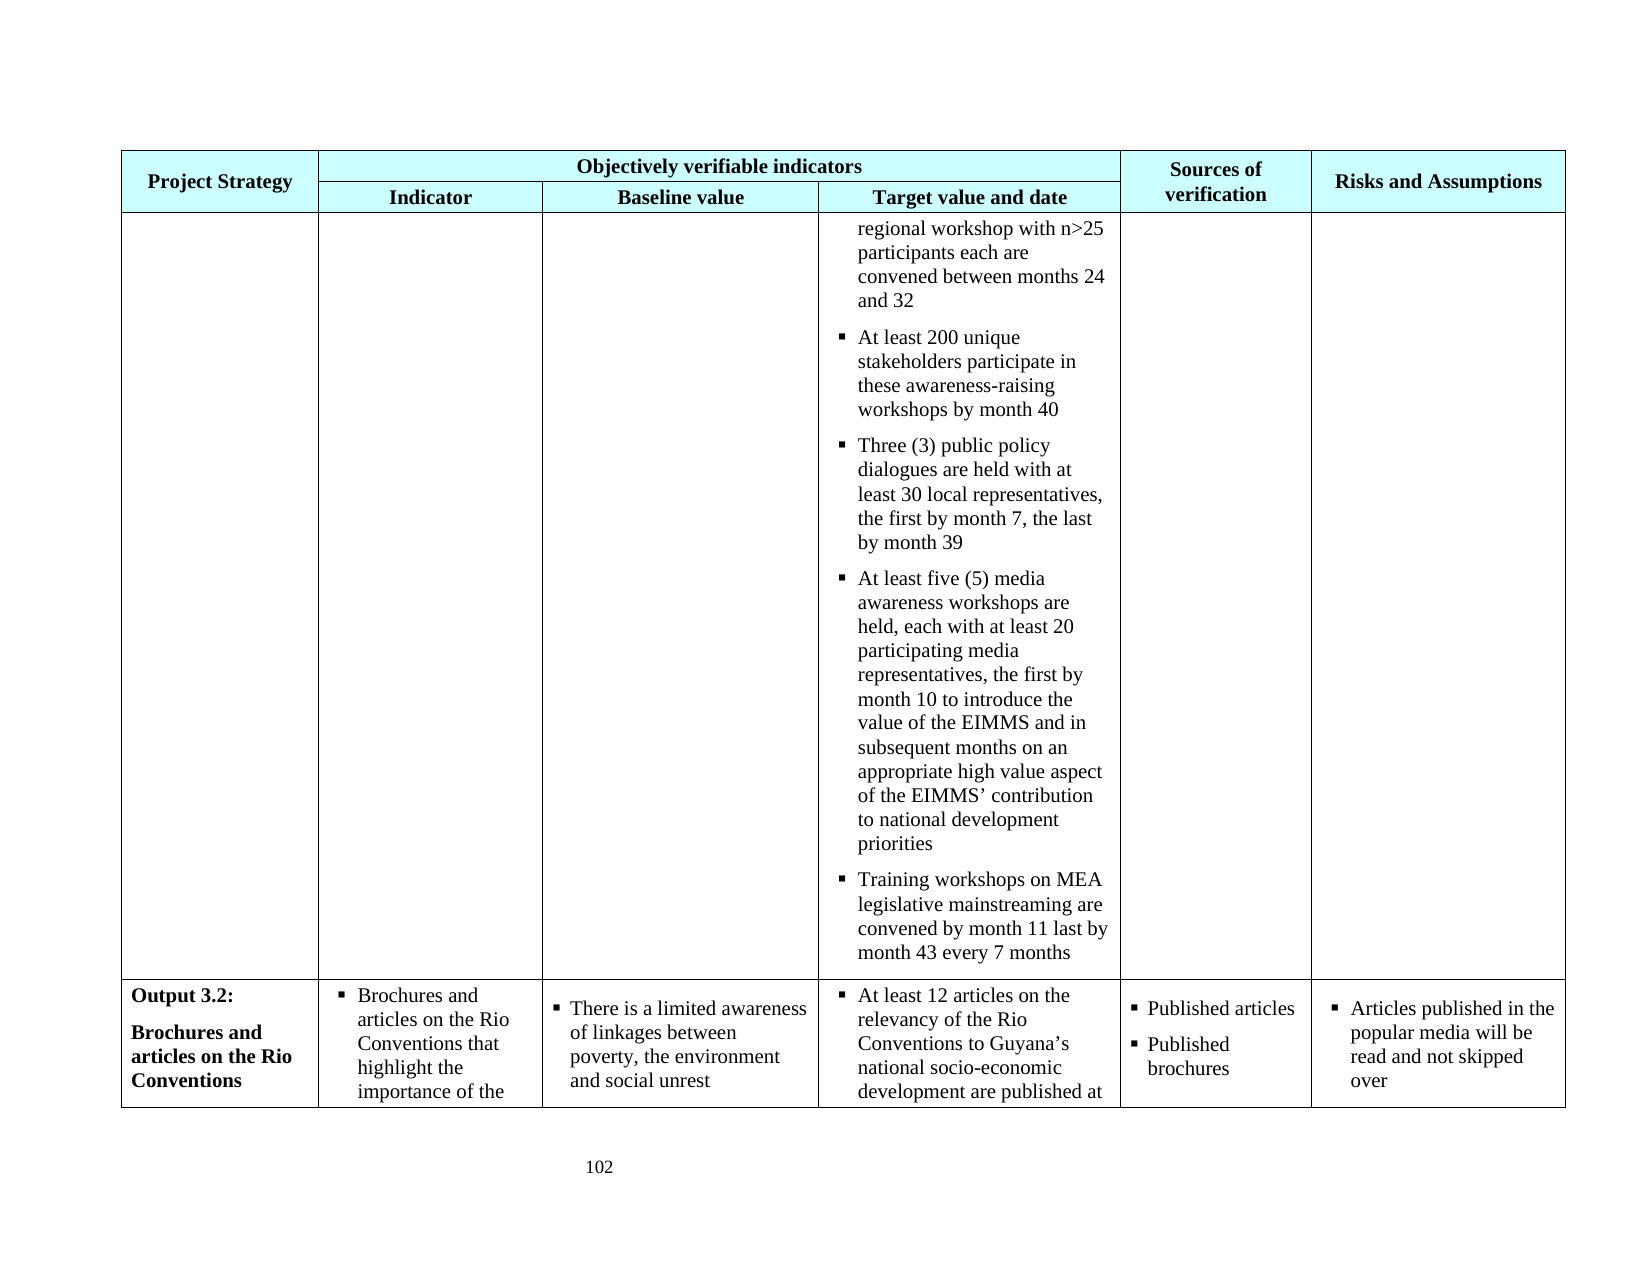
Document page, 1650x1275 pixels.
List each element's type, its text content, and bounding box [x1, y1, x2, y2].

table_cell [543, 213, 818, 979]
table_cell Target value and date [819, 182, 1120, 212]
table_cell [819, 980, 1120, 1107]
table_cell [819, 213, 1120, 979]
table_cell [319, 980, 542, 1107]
table_header Project Strategy [122, 151, 318, 212]
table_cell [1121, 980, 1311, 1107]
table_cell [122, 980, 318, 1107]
table_header Risks and Assumptions [1312, 151, 1565, 212]
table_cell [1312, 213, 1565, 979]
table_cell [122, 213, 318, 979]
table_header Sources of verification [1121, 151, 1311, 212]
table_cell Baseline value [543, 182, 818, 212]
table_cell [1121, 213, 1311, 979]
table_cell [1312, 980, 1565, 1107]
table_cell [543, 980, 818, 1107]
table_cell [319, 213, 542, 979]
table_header Objectively verifiable indicators [319, 151, 1120, 181]
table_cell Indicator [319, 182, 542, 212]
